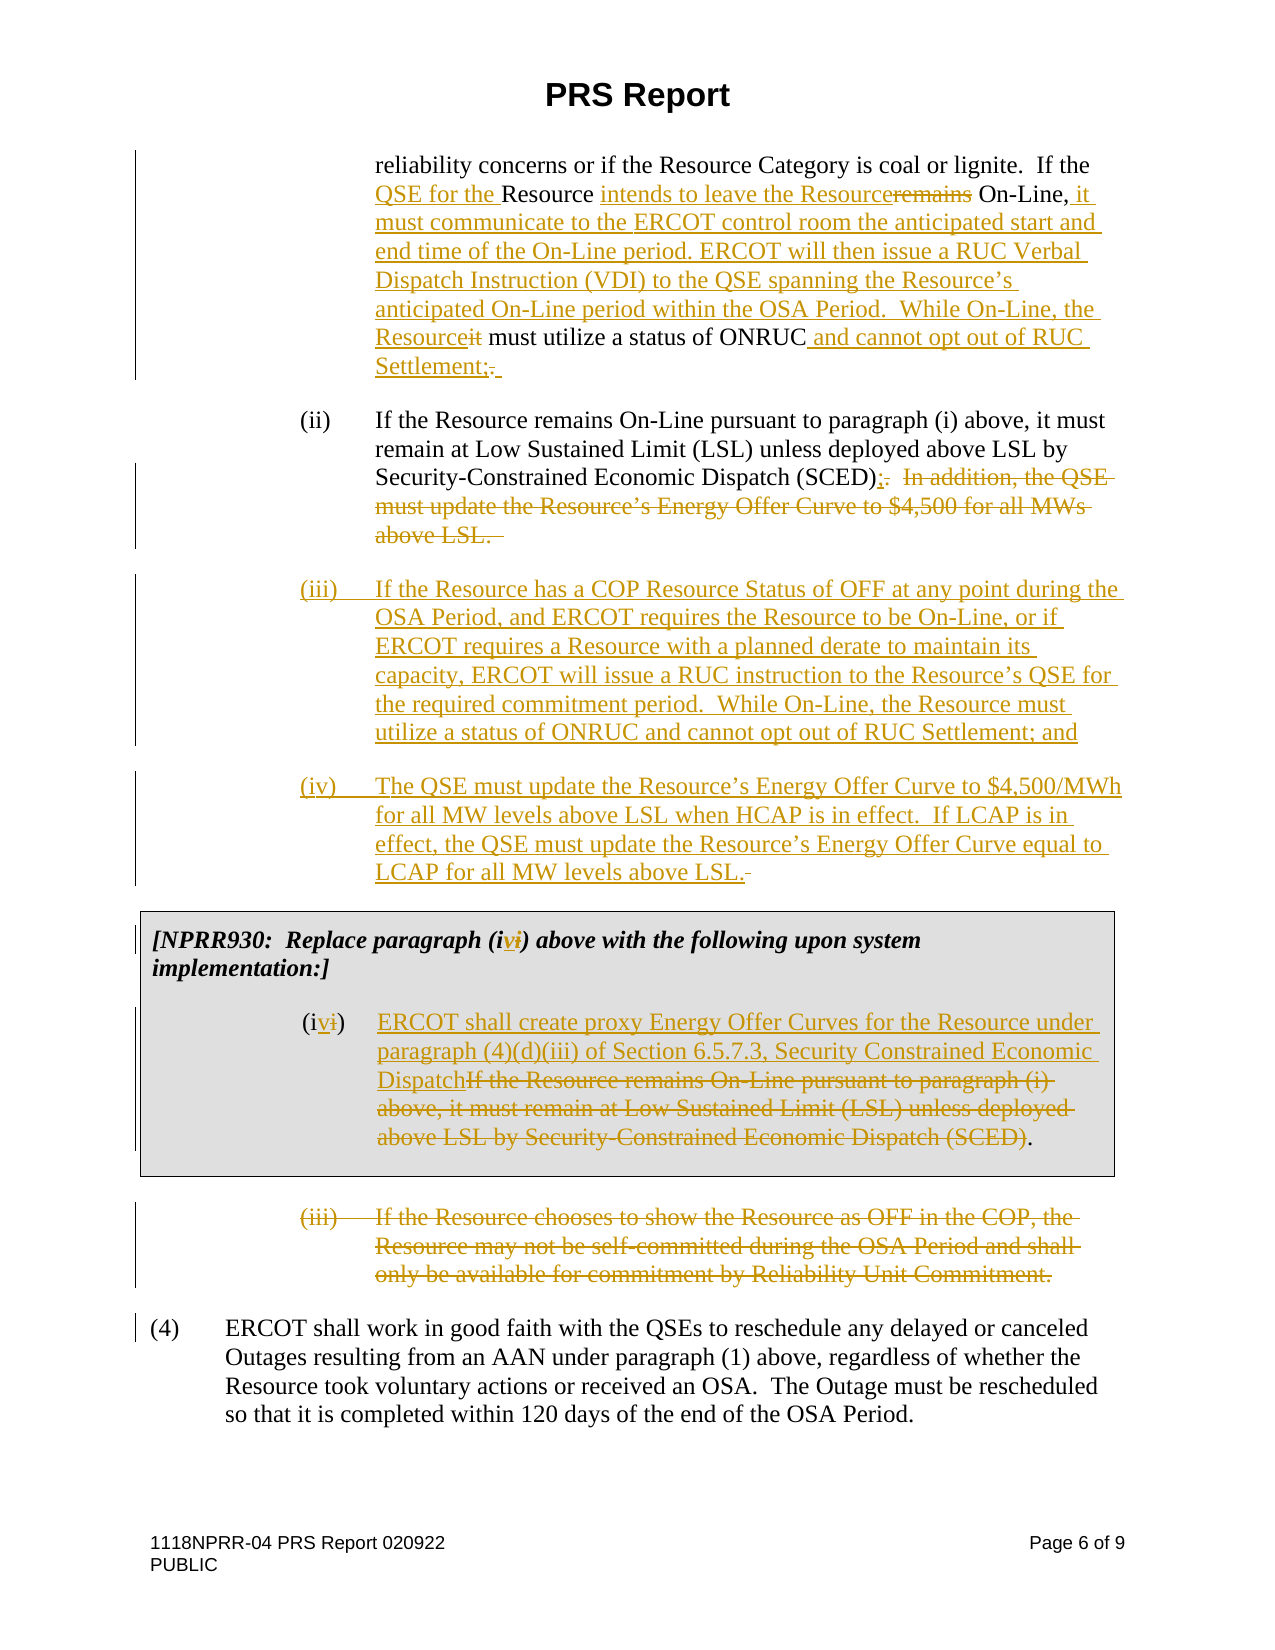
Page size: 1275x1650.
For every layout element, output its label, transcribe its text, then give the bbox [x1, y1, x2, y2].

text (4) ERCOT shall work in good faith with the QSEs to reschedule any delayed or canceled Outages resulting from an AAN under paragraph (1) above, regardless of whether the Resource took voluntary actions or received an OSA. The Outage must be rescheduled so that it is completed within 120 days of the end of the OSA Period. [150, 1313, 1125, 1428]
table_header [NPRR930: Replace paragraph (i) above with the following upon system implementation:] (i) . [141, 912, 1114, 1176]
text (ii) If the Resource remains On-Line pursuant to paragraph (i) above, it must remain at Low Sustained Limit (LSL) unless deployed above LSL by Security-Constrained Economic Dispatch (SCED) [300, 405, 1125, 549]
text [300, 150, 1125, 380]
